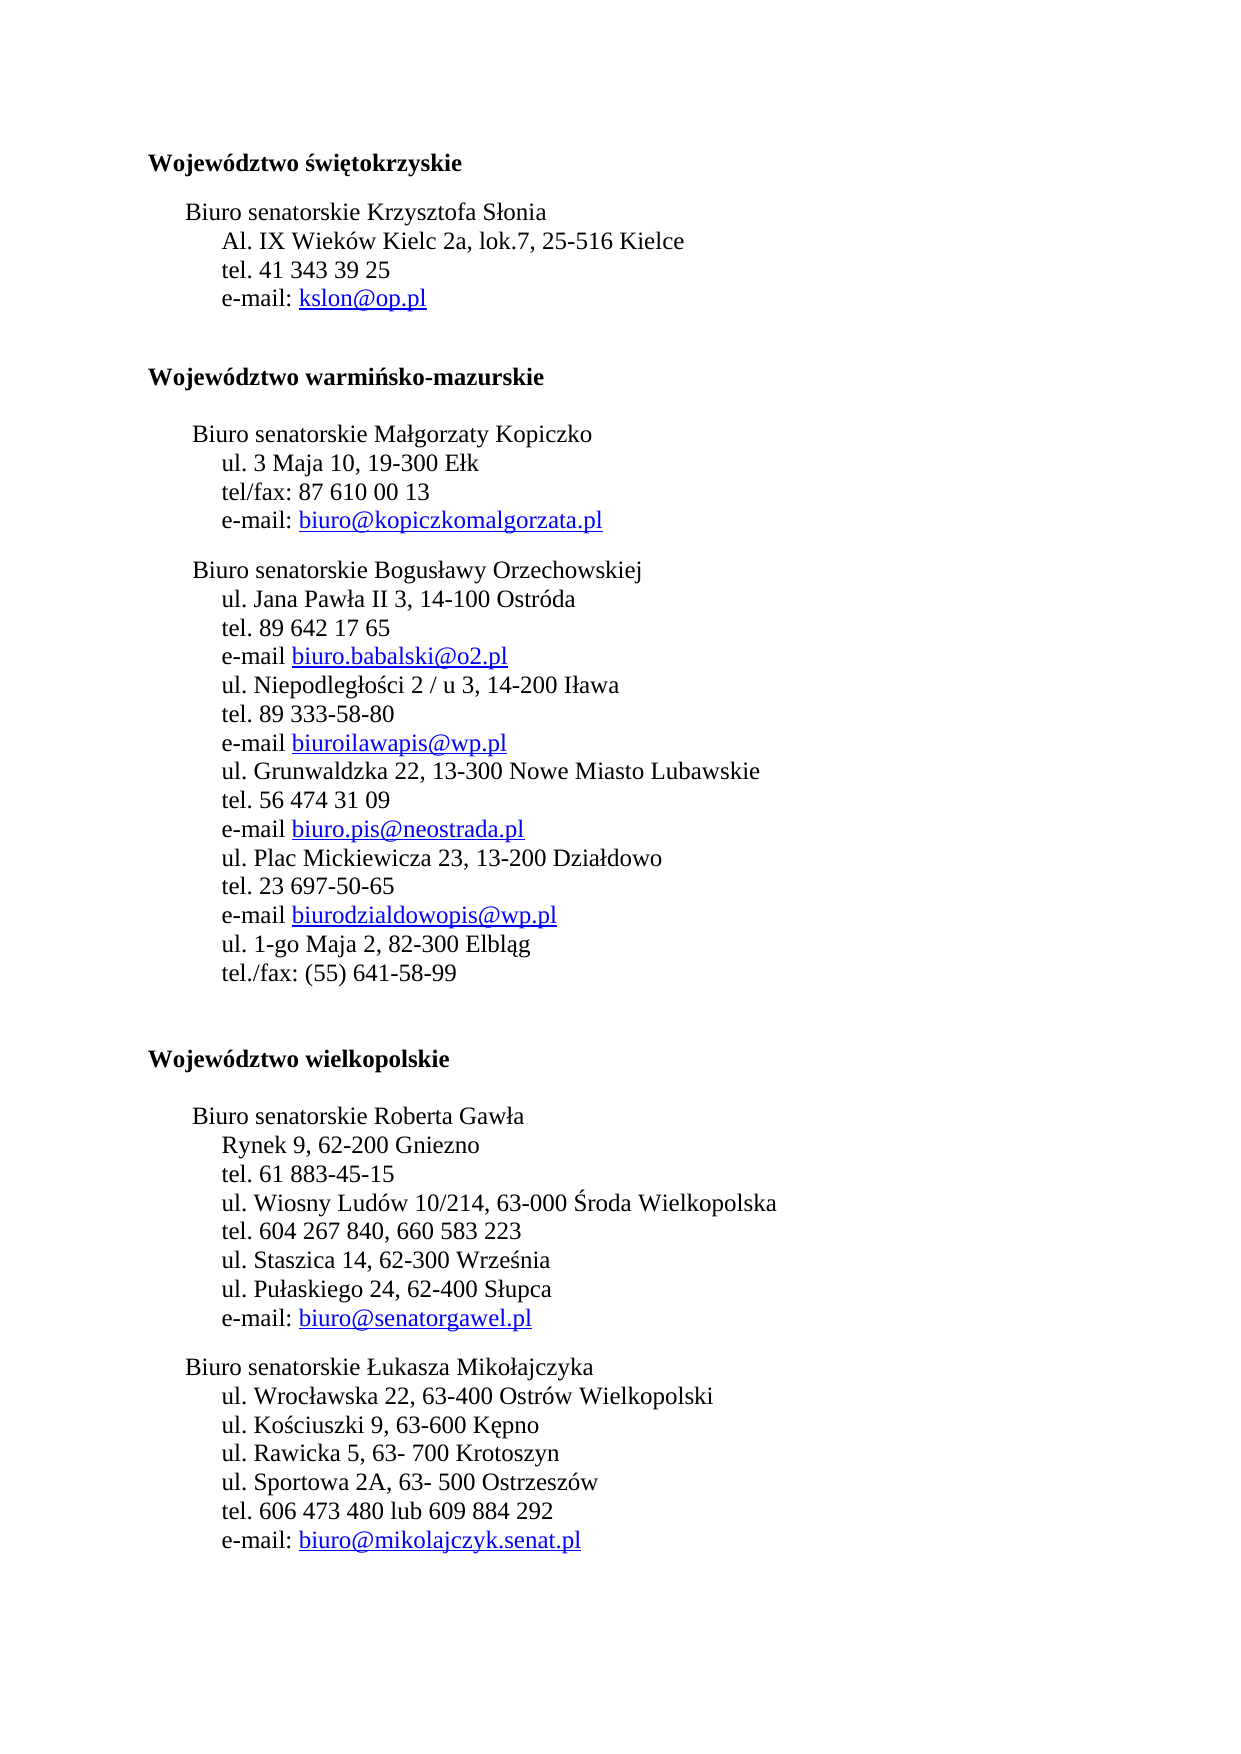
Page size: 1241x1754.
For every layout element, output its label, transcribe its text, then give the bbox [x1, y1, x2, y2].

text Biuro senatorskie Bogusławy Orzechowskiej [617, 555, 1093, 584]
text Al. IX Wieków Kielc 2a, lok.7, 25-516 Kielce tel. 41 343 39 25 e-mail: kslon@op.pl [221, 226, 1093, 312]
text Województwo świętokrzyskie [148, 148, 1093, 176]
text Województwo warmińsko-mazurskie [148, 362, 1093, 391]
text ul. 3 Maja 10, 19-300 Ełk tel/fax: 87 610 00 13 e-mail: biuro@kopiczkomalgorzata.pl [221, 448, 1093, 534]
text Biuro senatorskie Roberta Gawła [192, 1101, 1093, 1130]
text Biuro senatorskie Małgorzaty Kopiczko [192, 419, 1093, 448]
text Biuro senatorskie Bogusławy Orzechowskiej [148, 555, 374, 584]
text Biuro senatorskie Krzysztofa Słonia [185, 197, 1093, 226]
text Biuro senatorskie Łukasza Mikołajczyka [185, 1352, 1093, 1381]
text Rynek 9, 62-200 Gniezno tel. 61 883-45-15 ul. Wiosny Ludów 10/214, 63-000 Środa Wielkopolska tel. 604 267 840, 660 583 223 ul. Staszica 14, 62-300 Września ul. Pułaskiego 24, 62-400 Słupca e-mail: biuro@senatorgawel.pl [221, 1130, 1093, 1331]
text ul. Jana Pawła II 3, 14-100 Ostróda tel. 89 642 17 65 e-mail biuro.babalski@o2.pl ul. Niepodległości 2 / u 3, 14-200 Iława tel. 89 333-58-80 e-mail biuroilawapis@wp.pl ul. Grunwaldzka 22, 13-300 Nowe Miasto Lubawskie tel. 56 474 31 09 e-mail biuro.pis@neostrada.pl ul. Plac Mickiewicza 23, 13-200 Działdowo tel. 23 697-50-65 e-mail biurodzialdowopis@wp.pl ul. 1-go Maja 2, 82-300 Elbląg tel./fax: (55) 641-58-99 [221, 584, 1093, 986]
text Województwo wielkopolskie [148, 1044, 1093, 1073]
text ul. Wrocławska 22, 63-400 Ostrów Wielkopolski ul. Kościuszki 9, 63-600 Kępno ul. Rawicka 5, 63- 700 Krotoszyn ul. Sportowa 2A, 63- 500 Ostrzeszów tel. 606 473 480 lub 609 884 292 e-mail: biuro@mikolajczyk.senat.pl [221, 1381, 1093, 1553]
